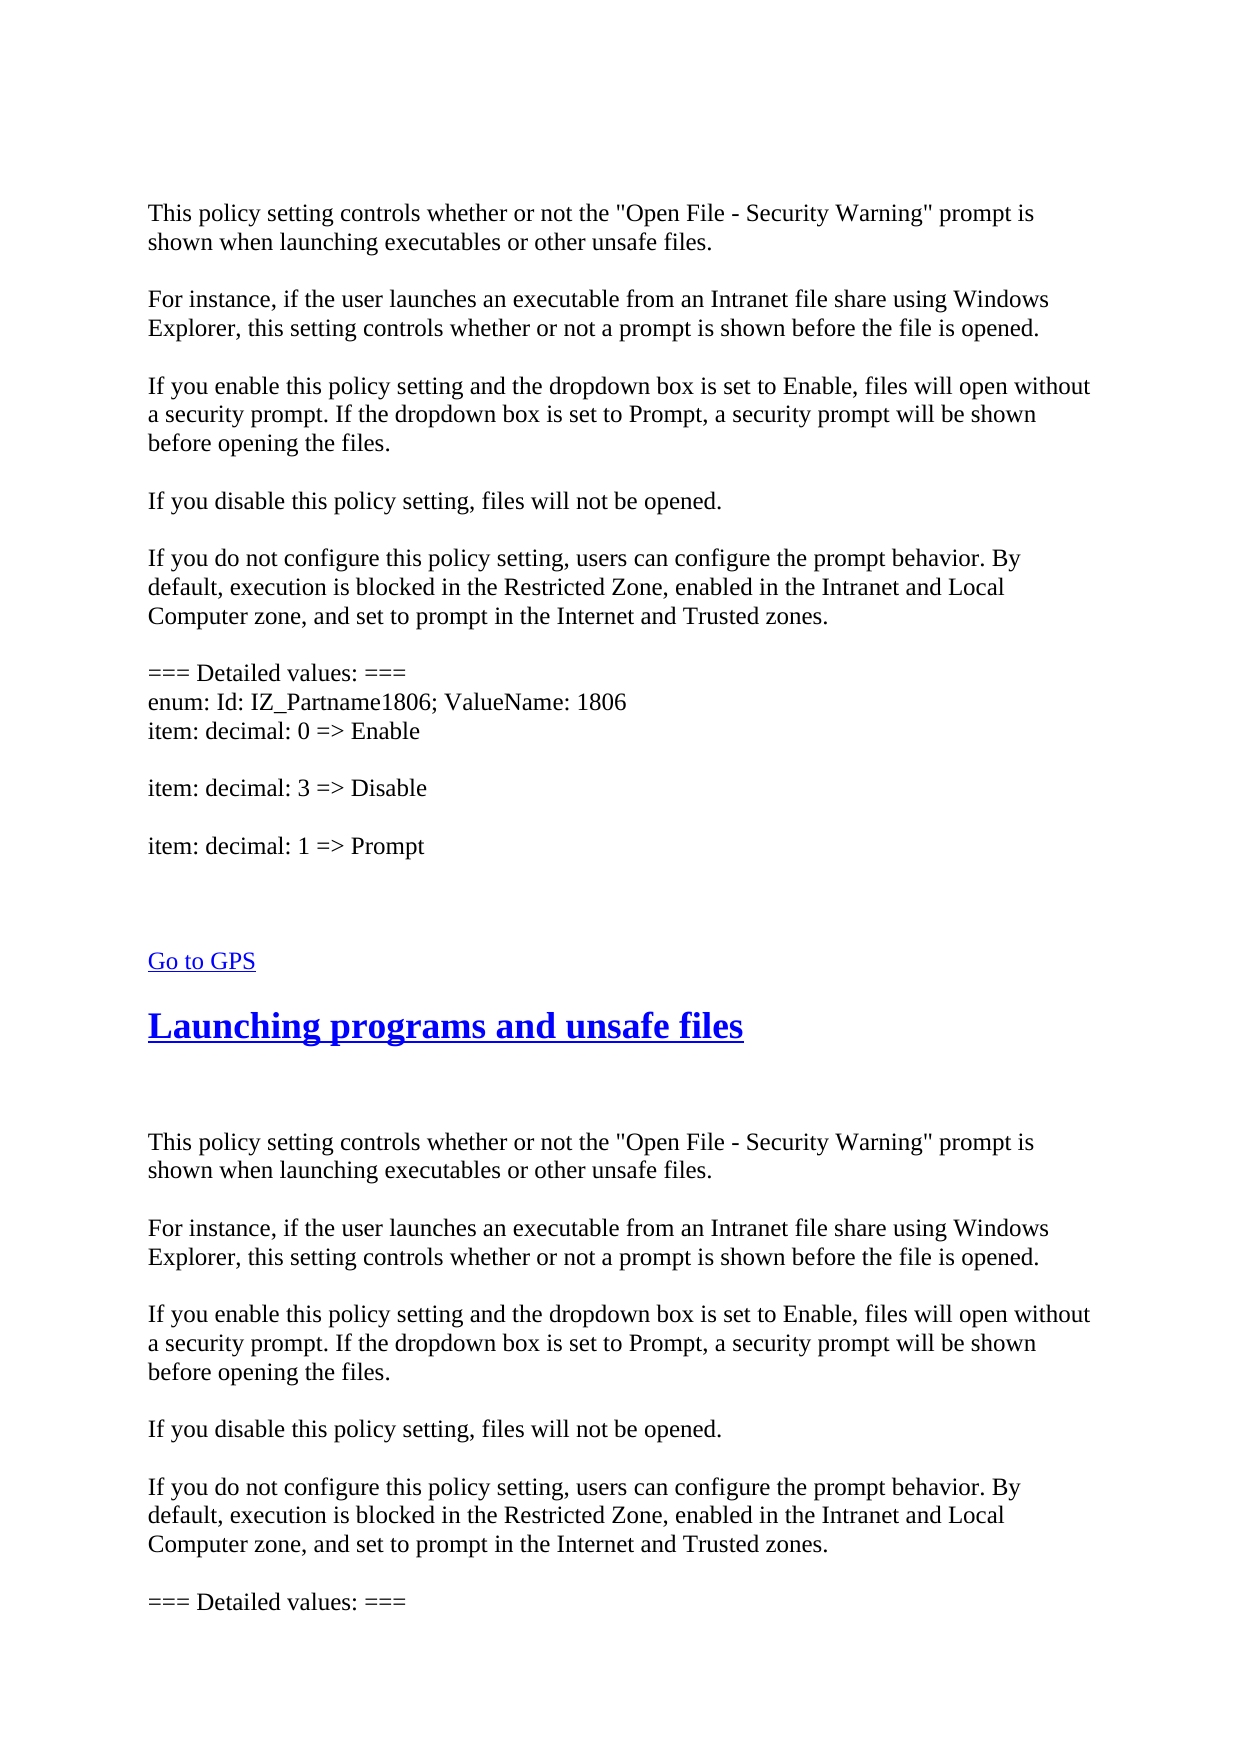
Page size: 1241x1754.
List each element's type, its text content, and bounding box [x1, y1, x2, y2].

text Launching programs and unsafe files [148, 1004, 1093, 1047]
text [148, 1127, 1093, 1616]
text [148, 198, 1093, 974]
